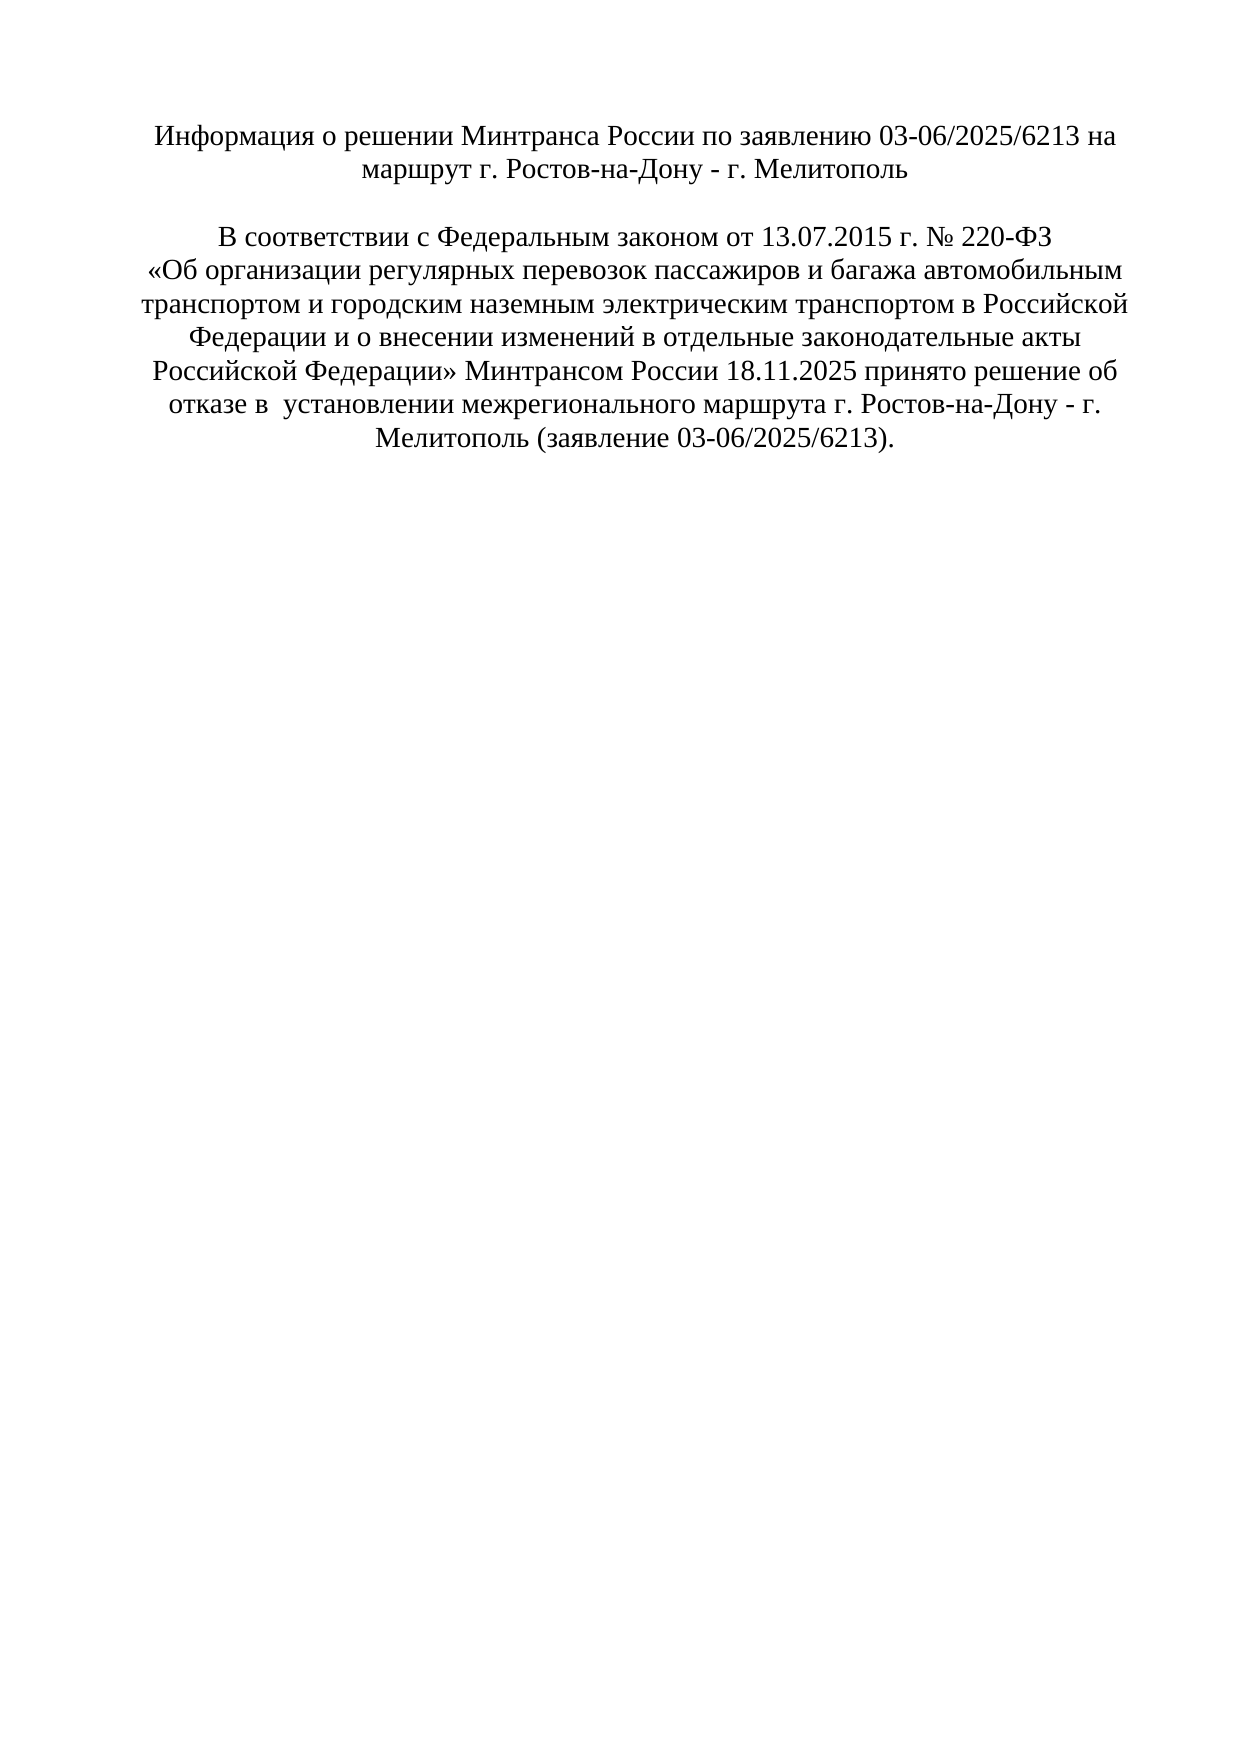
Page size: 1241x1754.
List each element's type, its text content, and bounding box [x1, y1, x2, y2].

text Информация о решении Минтранса России по заявлению 03-06/2025/6213 на маршрут г. Ростов-на-Дону - г. Мелитополь [118, 118, 1152, 185]
text В соответствии с Федеральным законом от 13.07.2015 г. № 220-ФЗ «Об организации регулярных перевозок пассажиров и багажа автомобильным транспортом и городским наземным электрическим транспортом в Российской Федерации и о внесении изменений в отдельные законодательные акты Российской Федерации» Минтрансом России 18.11.2025 принято решение об отказе в установлении межрегионального маршрута г. Ростов-на-Дону - г. Мелитополь (заявление 03-06/2025/6213). [118, 219, 1152, 453]
